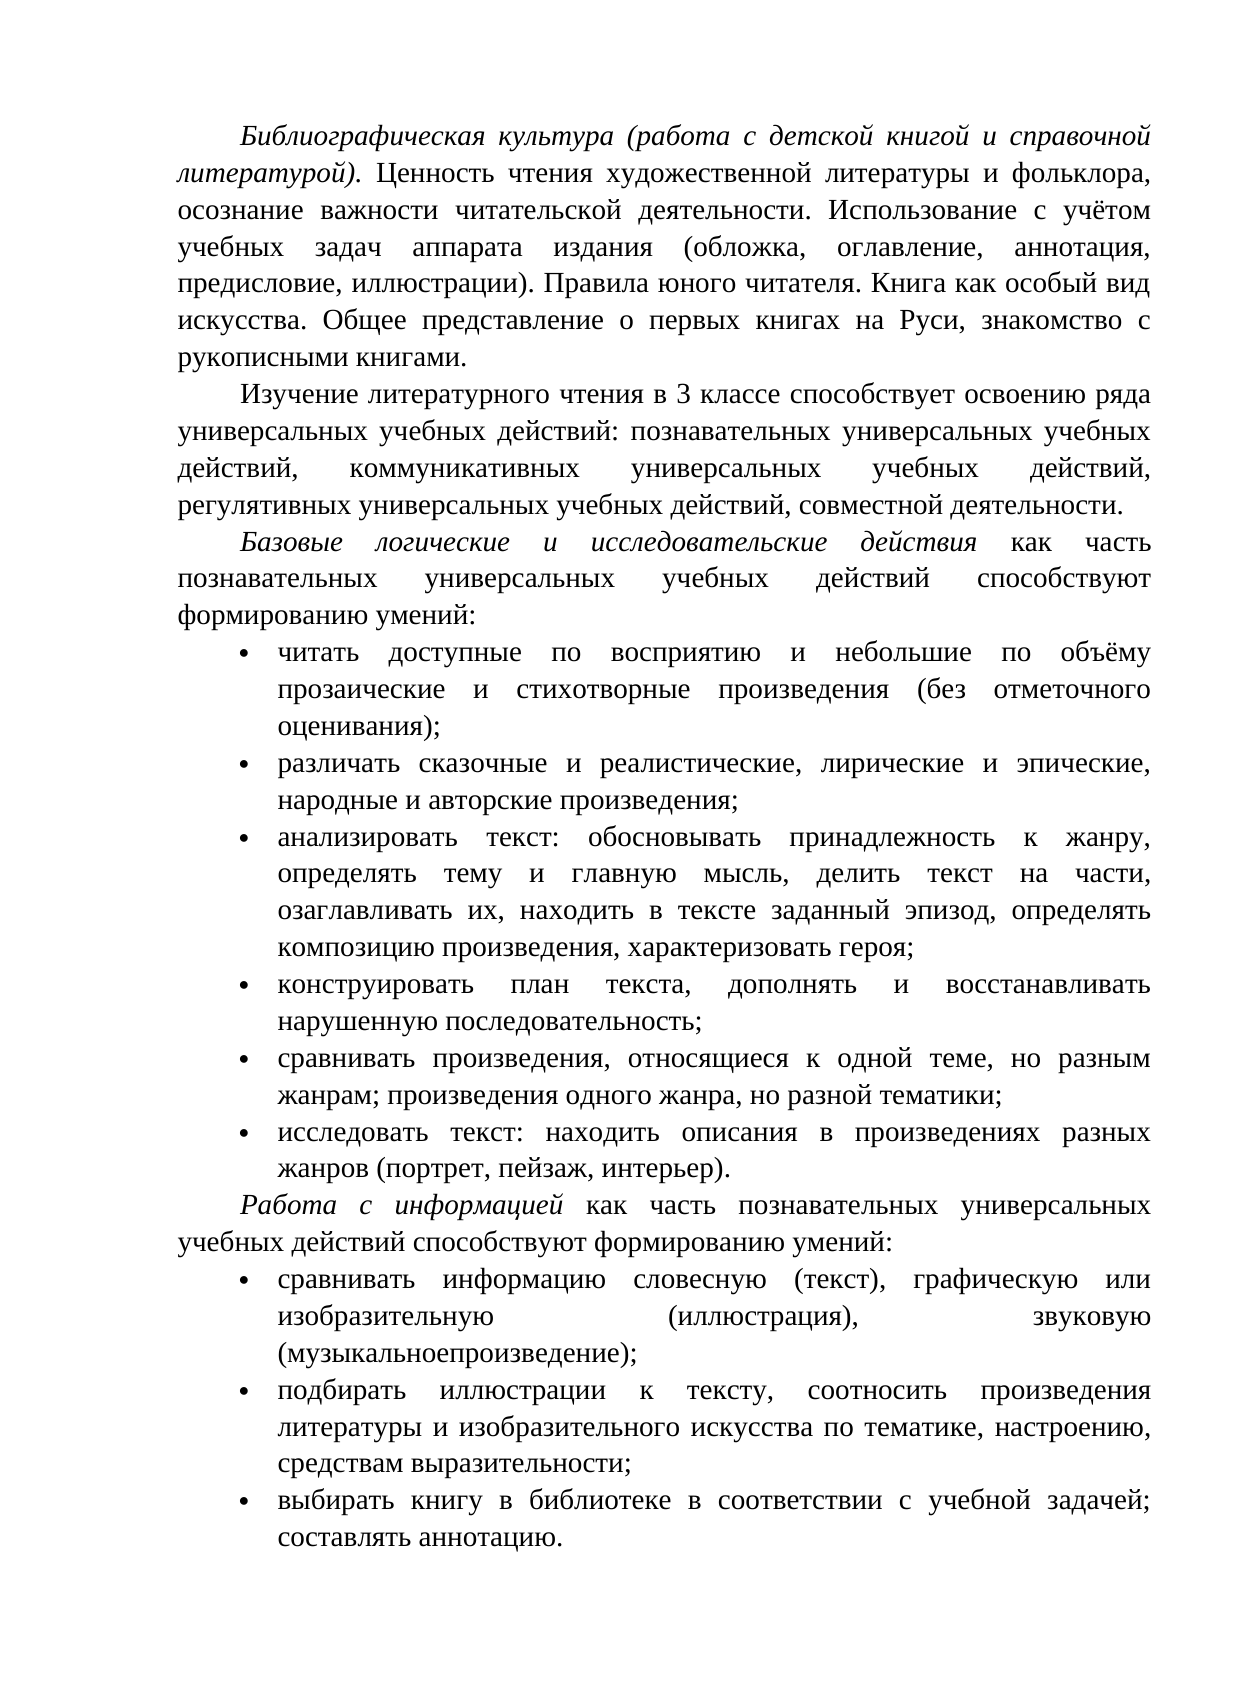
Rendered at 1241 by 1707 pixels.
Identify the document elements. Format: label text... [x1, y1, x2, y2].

text Библиографическая культура (работа с детской книгой и справочной литературой). Ценность чтения художественной литературы и фольклора, осознание важности читательской деятельности. Использование с учётом учебных задач аппарата издания (обложка, оглавление, аннотация, предисловие, иллюстрации). Правила юного читателя. Книга как особый вид искусства. Общее представление о первых книгах на Руси, знакомство с рукописными книгами. [177, 118, 1152, 373]
text Работа с информацией как часть познавательных универсальных учебных действий способствуют формированию умений: [177, 1187, 1152, 1258]
list сравнивать произведения, относящиеся к одной теме, но разным жанрам; произведения одного жанра, но разной тематики; [240, 1040, 1152, 1110]
list различать сказочные и реалистические, лирические и эпические, народные и авторские произведения; [240, 745, 1152, 815]
list анализировать текст: обосновывать принадлежность к жанру, определять тему и главную мысль, делить текст на части, озаглавливать их, находить в тексте заданный эпизод, определять композицию произведения, характеризовать героя; [240, 819, 1152, 963]
list читать доступные по восприятию и небольшие по объёму прозаические и стихотворные произведения (без отметочного оценивания); [240, 634, 1152, 742]
list подбирать иллюстрации к тексту, соотносить произведения литературы и изобразительного искусства по тематике, настроению, средствам выразительности; [240, 1372, 1152, 1479]
text Изучение литературного чтения в 3 классе способствует освоению ряда универсальных учебных действий: познавательных универсальных учебных действий, коммуникативных универсальных учебных действий, регулятивных универсальных учебных действий, совместной деятельности. [177, 376, 1152, 520]
list выбирать книгу в библиотеке в соответствии с учебной задачей; составлять аннотацию. [240, 1482, 1152, 1553]
text Базовые логические и исследовательские действия как часть познавательных универсальных учебных действий способствуют формированию умений: [177, 524, 1152, 631]
list конструировать план текста, дополнять и восстанавливать нарушенную последовательность; [240, 966, 1152, 1037]
list исследовать текст: находить описания в произведениях разных жанров (портрет, пейзаж, интерьер). [240, 1114, 1152, 1184]
list сравнивать информацию словесную (текст), графическую или изобразительную (иллюстрация), звуковую (музыкальноепроизведение); [240, 1261, 1152, 1368]
